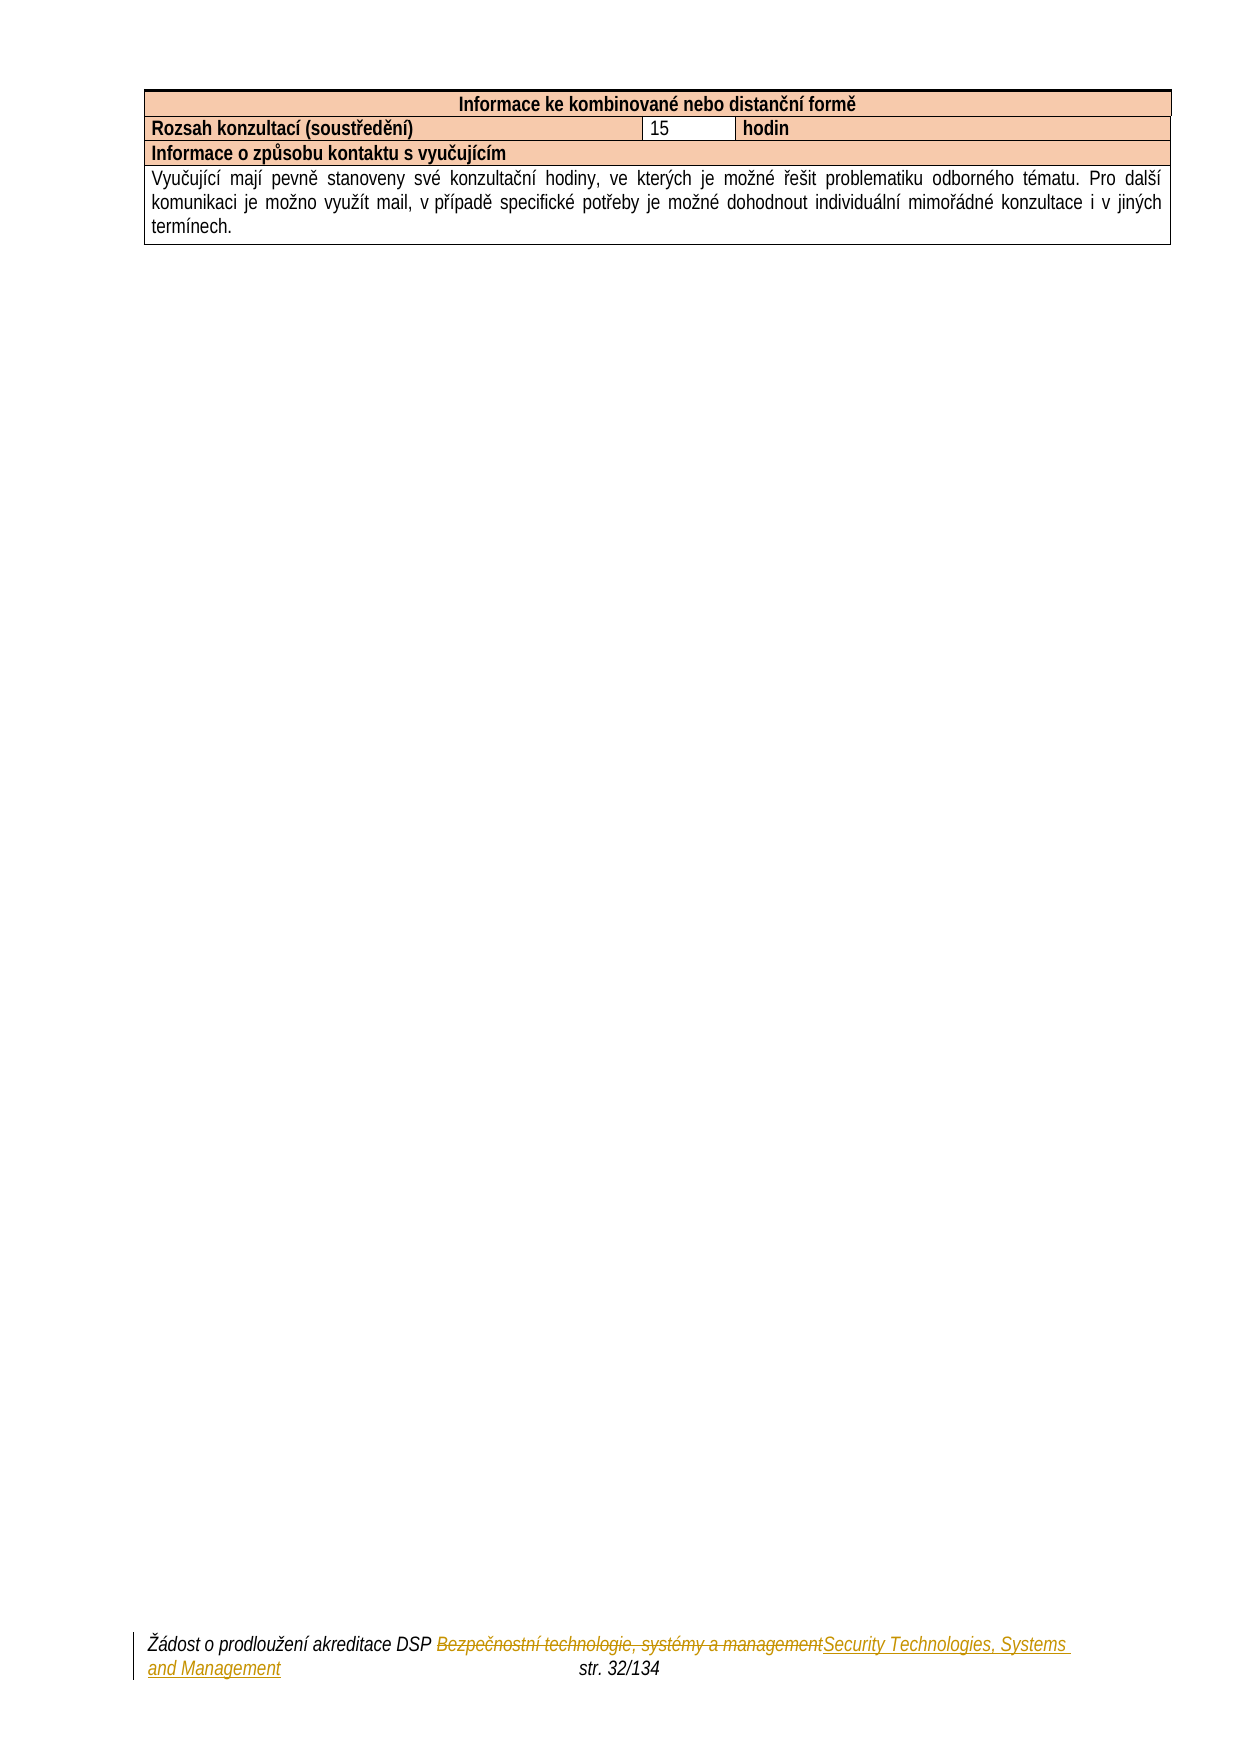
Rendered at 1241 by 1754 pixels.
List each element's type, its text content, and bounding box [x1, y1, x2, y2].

table_header Informace ke kombinované nebo distanční formě [145, 92, 1171, 116]
table_cell Informace o způsobu kontaktu s vyučujícím [145, 141, 1170, 165]
table_cell Vyučující mají pevně stanoveny své konzultační hodiny, ve kterých je možné řešit problematiku odborného tématu. Pro další komunikaci je možno využít mail, v případě specifické potřeby je možné dohodnout individuální mimořádné konzultace i v jiných termínech. [145, 166, 1170, 244]
table_cell Rozsah konzultací (soustředění) [145, 117, 642, 140]
table_cell 15 [643, 117, 735, 140]
table_cell hodin [736, 117, 1170, 140]
